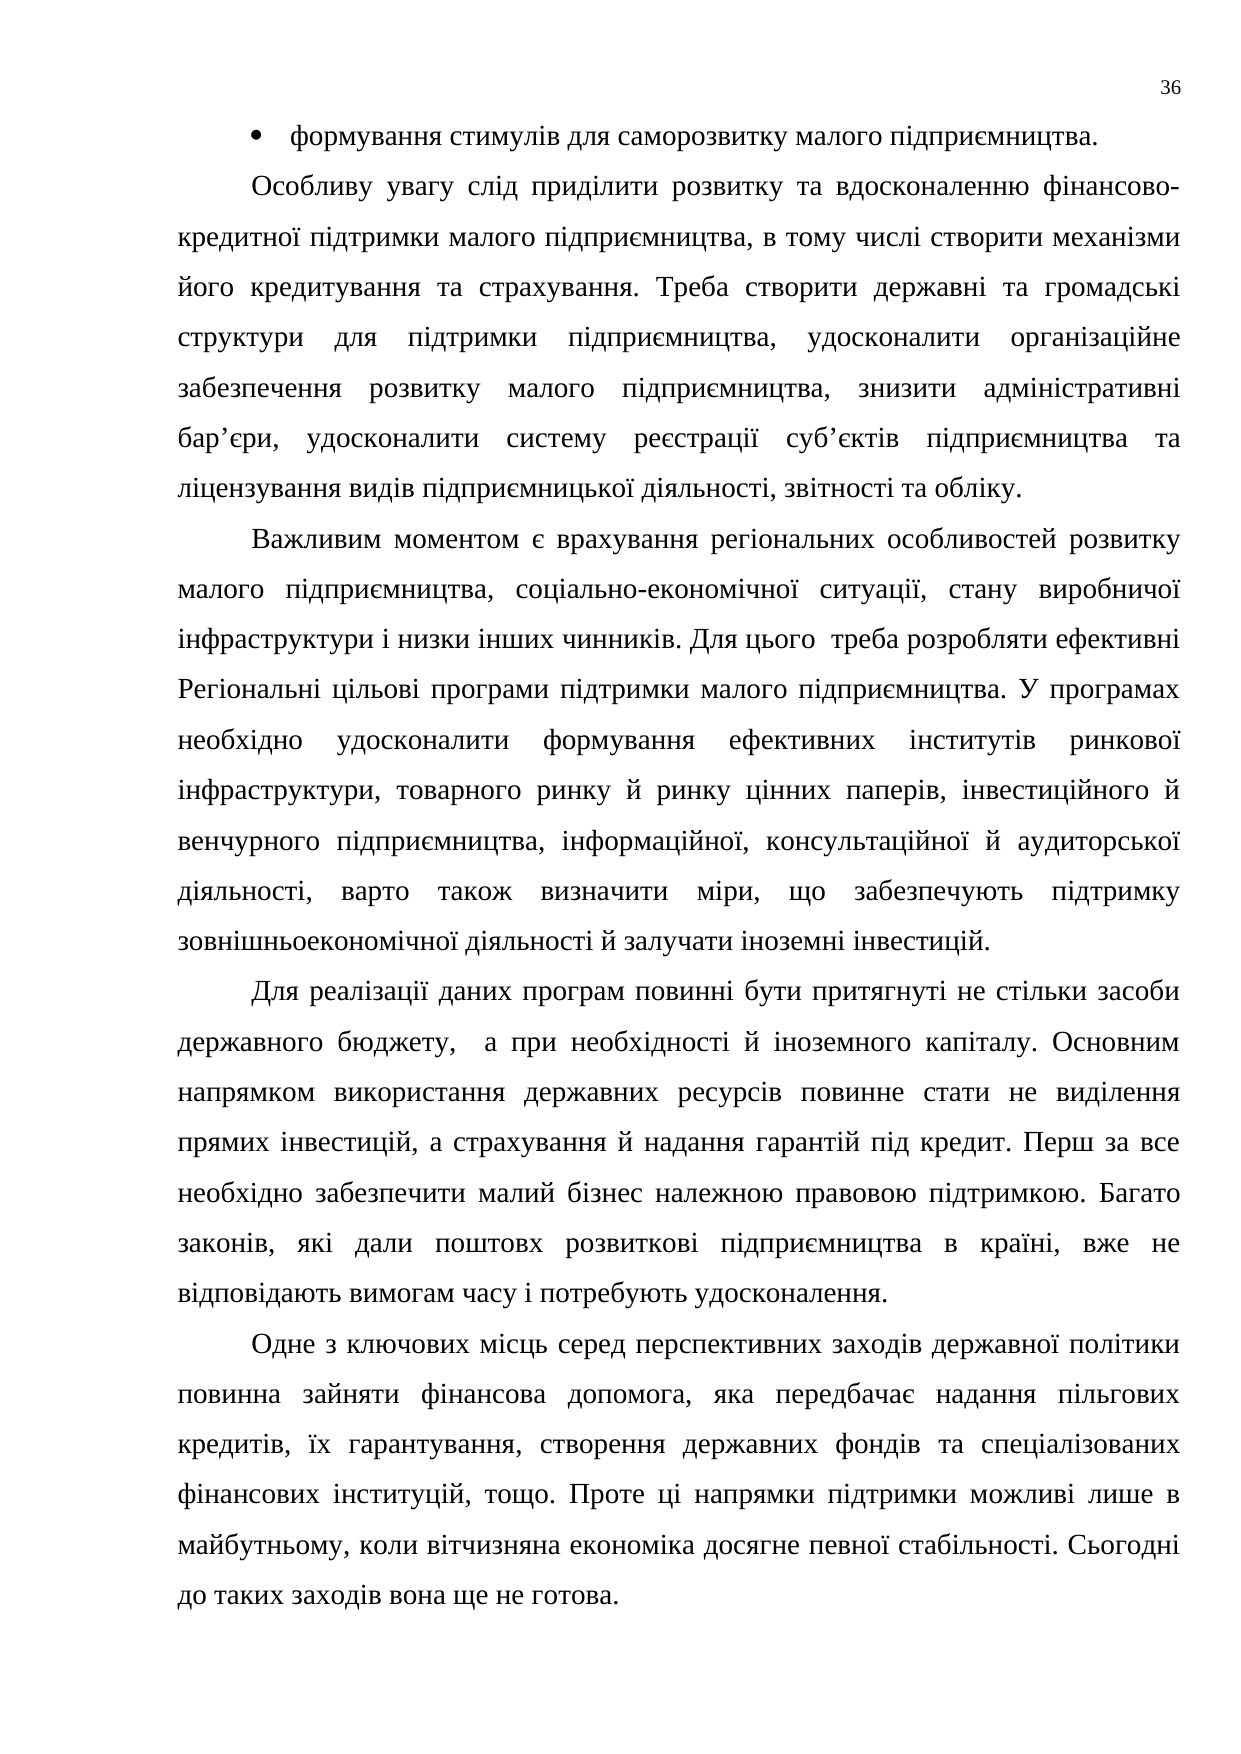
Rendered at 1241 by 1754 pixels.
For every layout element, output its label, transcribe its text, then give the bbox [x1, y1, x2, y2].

list формування стимулів для саморозвитку малого підприємництва. [177, 118, 1181, 152]
text Особливу увагу слід приділити розвитку та вдосконаленню фінансово-кредитної підтримки малого підприємництва, в тому числі створити механізми його кредитування та страхування. Треба створити державні та громадські структури для підтримки підприємництва, удосконалити організаційне забезпечення розвитку малого підприємництва, знизити адміністративні бар’єри, удосконалити систему реєстрації суб’єктів підприємництва та ліцензування видів підприємницької діяльності, звітності та обліку. [177, 168, 1181, 504]
text Для реалізації даних програм повинні бути притягнуті не стільки засоби державного бюджету, а при необхідності й іноземного капіталу. Основним напрямком використання державних ресурсів повинне стати не виділення прямих інвестицій, а страхування й надання гарантій під кредит. Перш за все необхідно забезпечити малий бізнес належною правовою підтримкою. Багато законів, які дали поштовх розвиткові підприємництва в країні, вже не відповідають вимогам часу і потребують удосконалення. [177, 973, 1181, 1309]
text Важливим моментом є врахування регіональних особливостей розвитку малого підприємництва, соціально-економічної ситуації, стану виробничої інфраструктури і низки інших чинників. Для цього треба розробляти ефективні Регіональні цільові програми підтримки малого підприємництва. У програмах необхідно удосконалити формування ефективних інститутів ринкової інфраструктури, товарного ринку й ринку цінних паперів, інвестиційного й венчурного підприємництва, інформаційної, консультаційної й аудиторської діяльності, варто також визначити міри, що забезпечують підтримку зовнішньоекономічної діяльності й залучати іноземні інвестицій. [177, 521, 1181, 957]
text Одне з ключових місць серед перспективних заходів державної політики повинна зайняти фінансова допомога, яка передбачає надання пільгових кредитів, їх гарантування, створення державних фондів та спеціалізованих фінансових інституцій, тощо. Проте ці напрямки підтримки можливі лише в майбутньому, коли вітчизняна економіка досягне певної стабільності. Сьогодні до таких заходів вона ще не готова. [177, 1326, 1181, 1611]
